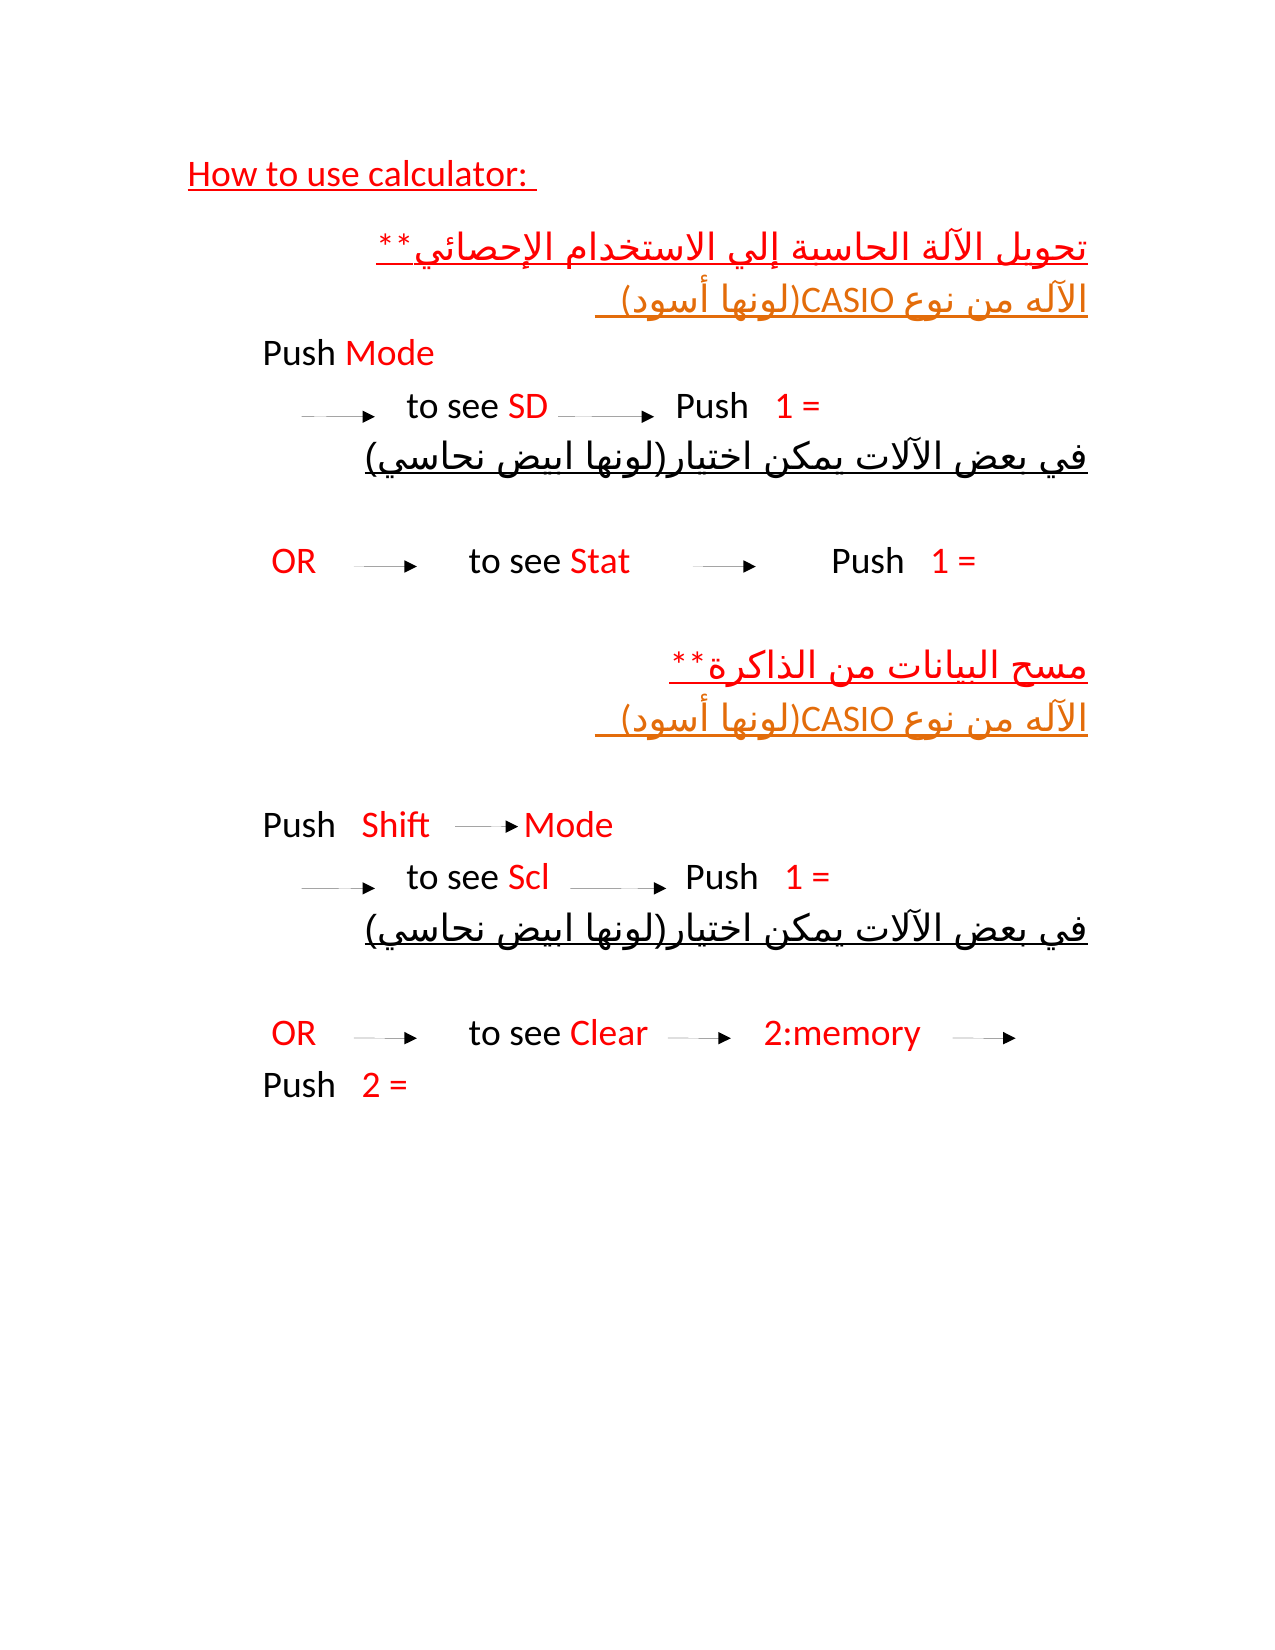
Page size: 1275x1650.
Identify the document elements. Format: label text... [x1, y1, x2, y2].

list Push Shift Mode [262, 801, 1087, 846]
list to see Scl Push 1 = [262, 853, 1087, 899]
list (لونها أسود)CASIO الآله من نوع [262, 695, 1087, 741]
list to see SD Push 1 = [262, 382, 1087, 427]
list **مسح البيانات من الذاكرة [262, 642, 1087, 688]
list (لونها أسود)CASIO الآله من نوع [262, 276, 1087, 322]
list OR to see Stat Push 1 = [262, 537, 1087, 583]
list Push 2 = [262, 1061, 1087, 1107]
list في بعض الآلات يمكن اختيار(لونها ابيض نحاسي) [262, 434, 1087, 477]
list **تحويل الآلة الحاسبة إلي الاستخدام الإحصائي [262, 223, 1087, 269]
list OR to see Clear 2:memory [262, 1009, 1087, 1054]
text How to use calculator: [187, 150, 1087, 196]
list في بعض الآلات يمكن اختيار(لونها ابيض نحاسي) [262, 906, 1087, 949]
list Push Mode [262, 329, 1087, 375]
